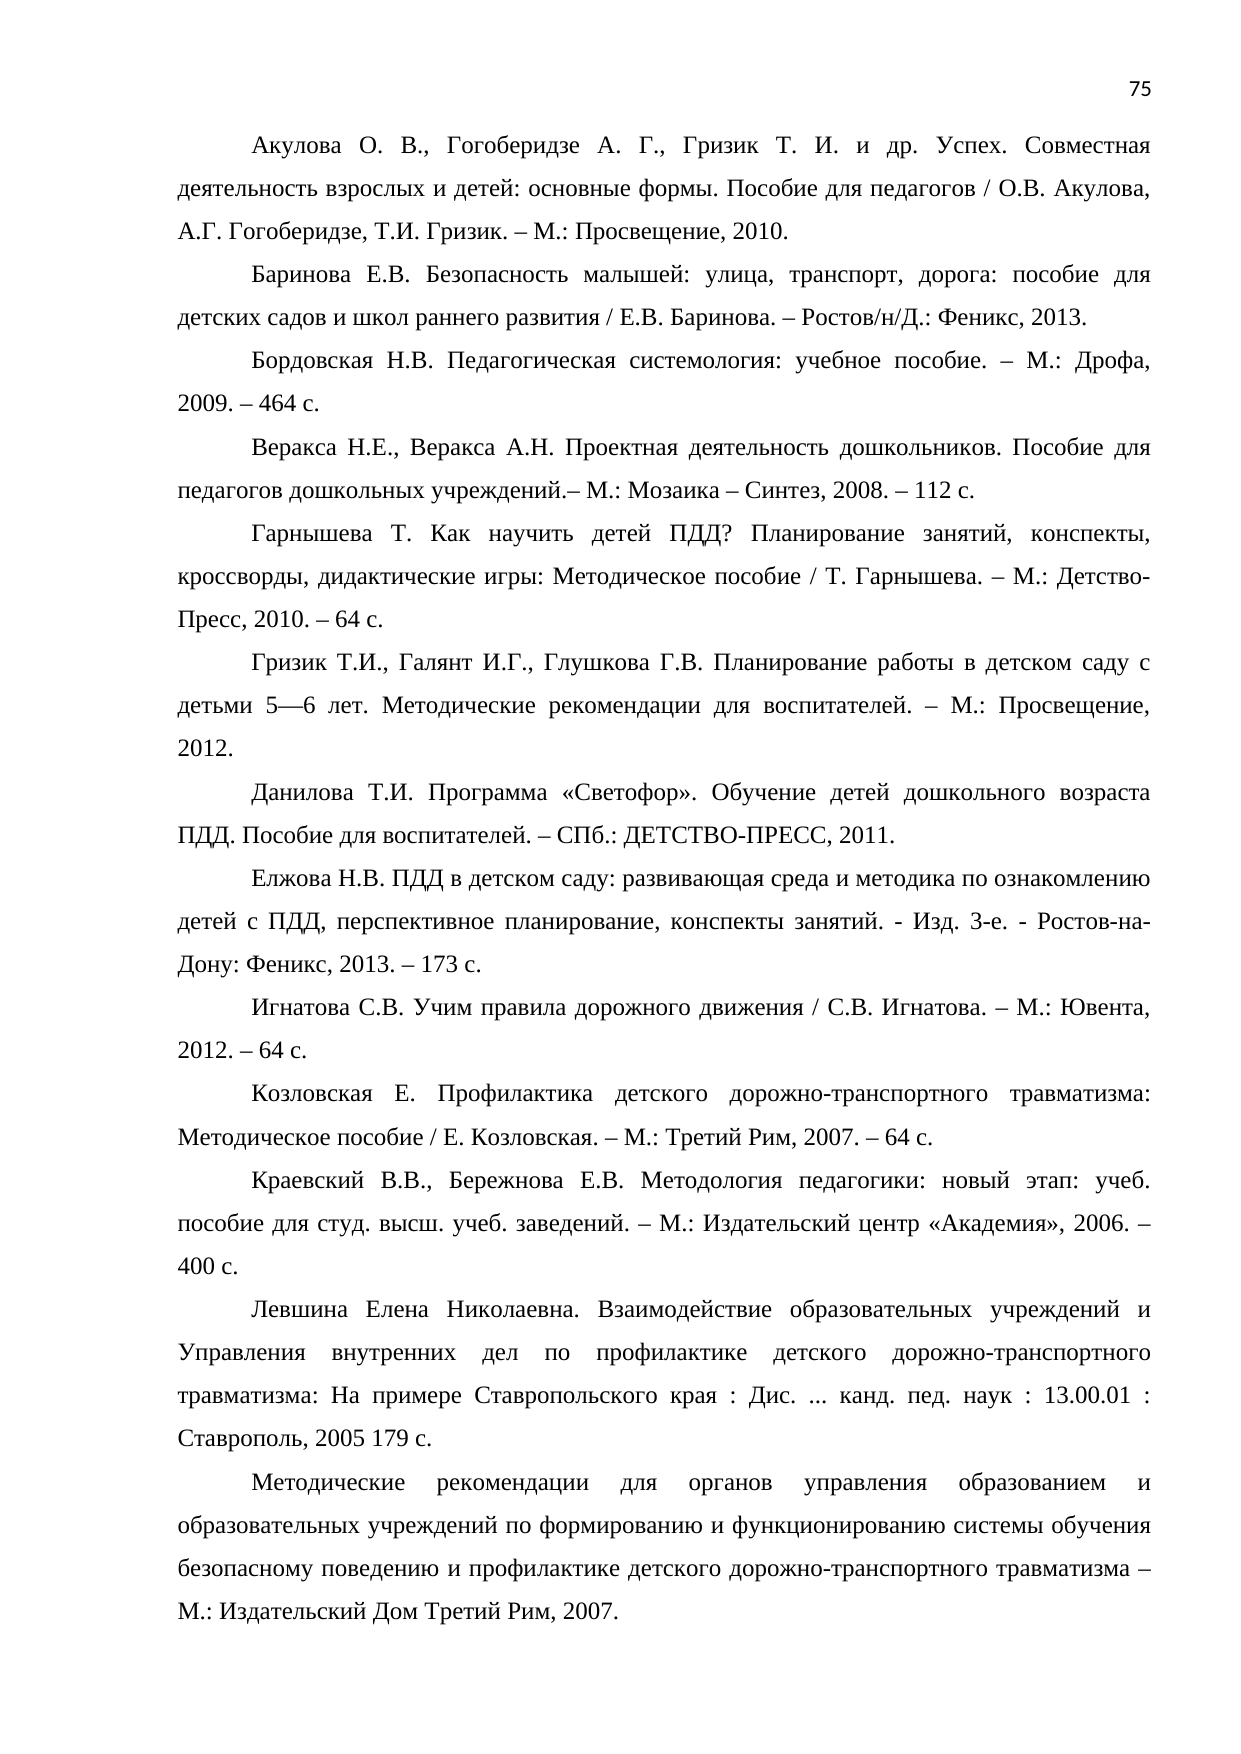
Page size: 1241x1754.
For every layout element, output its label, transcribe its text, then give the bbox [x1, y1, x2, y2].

text Акулова О. В., Гогоберидзе А. Г., Гризик Т. И. и др. Успех. Совместная деятельность взрослых и детей: основные формы. Пособие для педагогов / О.В. Акулова, А.Г. Гогоберидзе, Т.И. Гризик. – М.: Просвещение, 2010. [177, 130, 1152, 245]
text Методические рекомендации для органов управления образованием и образовательных учреждений по формированию и функционированию системы обучения безопасному поведению и профилактике детского дорожно-транспортного травматизма – М.: Издательский Дом Третий Рим, 2007. [177, 1467, 1152, 1625]
text Елжова Н.В. ПДД в детском саду: развивающая среда и методика по ознакомлению детей с ПДД, перспективное планирование, конспекты занятий. - Изд. 3-е. - Ростов-на-Дону: Феникс, 2013. – 173 с. [177, 863, 1152, 978]
text Гризик Т.И., Галянт И.Г., Глушкова Г.В. Планирование работы в детском саду с детьми 5—6 лет. Методические рекомендации для воспитателей. – М.: Просвещение, 2012. [177, 647, 1152, 762]
text Данилова Т.И. Программа «Светофор». Обучение детей дошкольного возраста ПДД. Пособие для воспитателей. – СПб.: ДЕТСТВО-ПРЕСС, 2011. [177, 777, 1152, 848]
text Гарнышева Т. Как научить детей ПДД? Планирование занятий, конспекты, кроссворды, дидактические игры: Методическое пособие / Т. Гарнышева. – М.: Детство-Пресс, 2010. – 64 с. [177, 518, 1152, 633]
text Бордовская Н.В. Педагогическая системология: учебное пособие. – М.: Дрофа, 2009. – 464 с. [177, 345, 1152, 417]
text Баринова Е.В. Безопасность малышей: улица, транспорт, дорога: пособие для детских садов и школ раннего развития / Е.В. Баринова. – Ростов/н/Д.: Феникс, 2013. [177, 259, 1152, 331]
text Веракса Н.Е., Веракса А.Н. Проектная деятельность дошкольников. Пособие для педагогов дошкольных учреждений.– М.: Мозаика – Синтез, 2008. – 112 с. [177, 432, 1152, 503]
text Козловская Е. Профилактика детского дорожно-транспортного травматизма: Методическое пособие / Е. Козловская. – М.: Третий Рим, 2007. – 64 с. [177, 1078, 1152, 1150]
text Краевский В.В., Бережнова Е.В. Методология педагогики: новый этап: учеб. пособие для студ. высш. учеб. заведений. – М.: Издательский центр «Академия», 2006. – 400 с. [177, 1165, 1152, 1280]
text Левшина Елена Николаевна. Взаимодействие образовательных учреждений и Управления внутренних дел по профилактике детского дорожно-транспортного травматизма: На примере Ставропольского края : Дис. ... канд. пед. наук : 13.00.01 : Ставрополь, 2005 179 c. [177, 1294, 1152, 1452]
text Игнатова С.В. Учим правила дорожного движения / С.В. Игнатова. – М.: Ювента, 2012. – 64 с. [177, 992, 1152, 1064]
